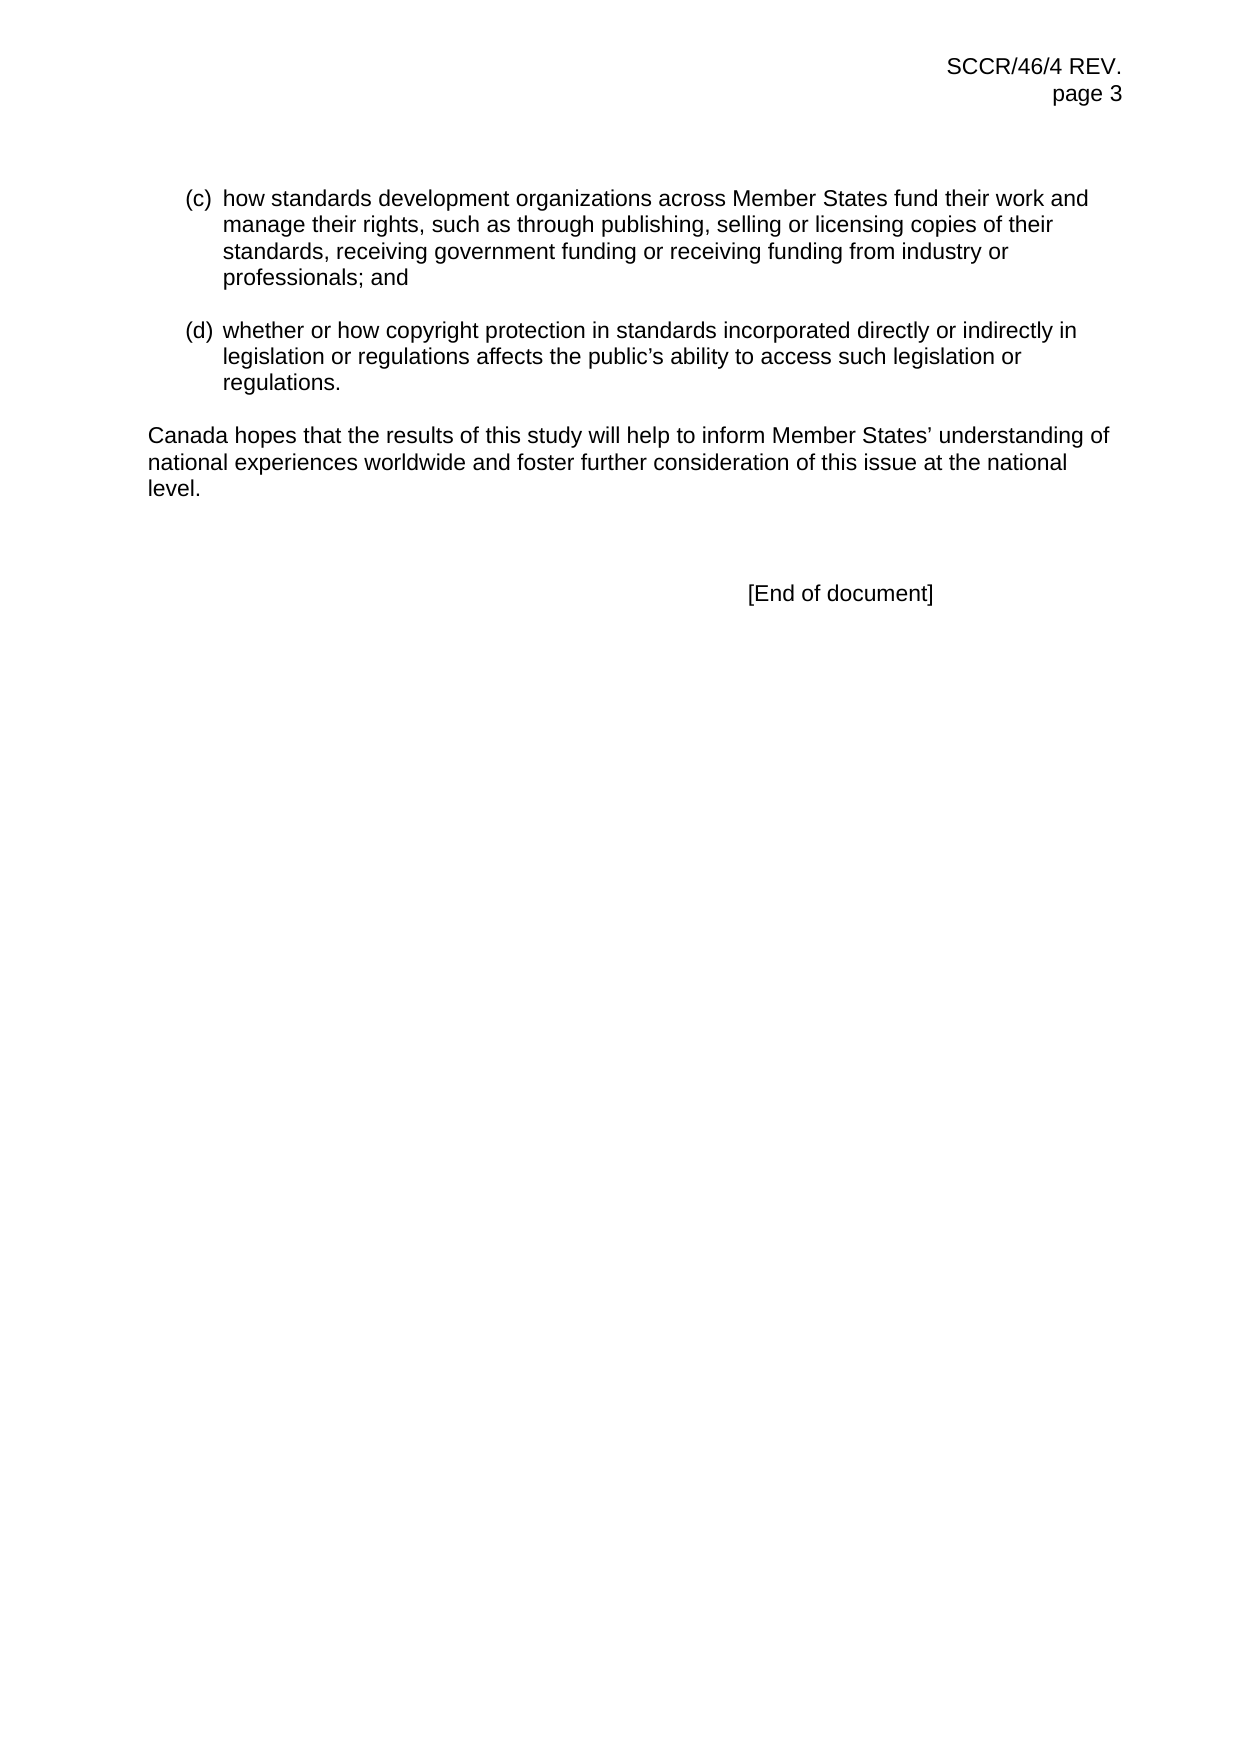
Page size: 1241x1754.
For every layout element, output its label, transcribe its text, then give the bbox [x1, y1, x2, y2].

list whether or how copyright protection in standards incorporated directly or indirectly in legislation or regulations affects the public’s ability to access such legislation or regulations. [185, 317, 1122, 396]
text Canada hopes that the results of this study will help to inform Member States’ understanding of national experiences worldwide and foster further consideration of this issue at the national level. [148, 422, 1122, 501]
list how standards development organizations across Member States fund their work and manage their rights, such as through publishing, selling or licensing copies of their standards, receiving government funding or receiving funding from industry or professionals; and [185, 185, 1122, 290]
text [End of document] [748, 580, 1122, 607]
